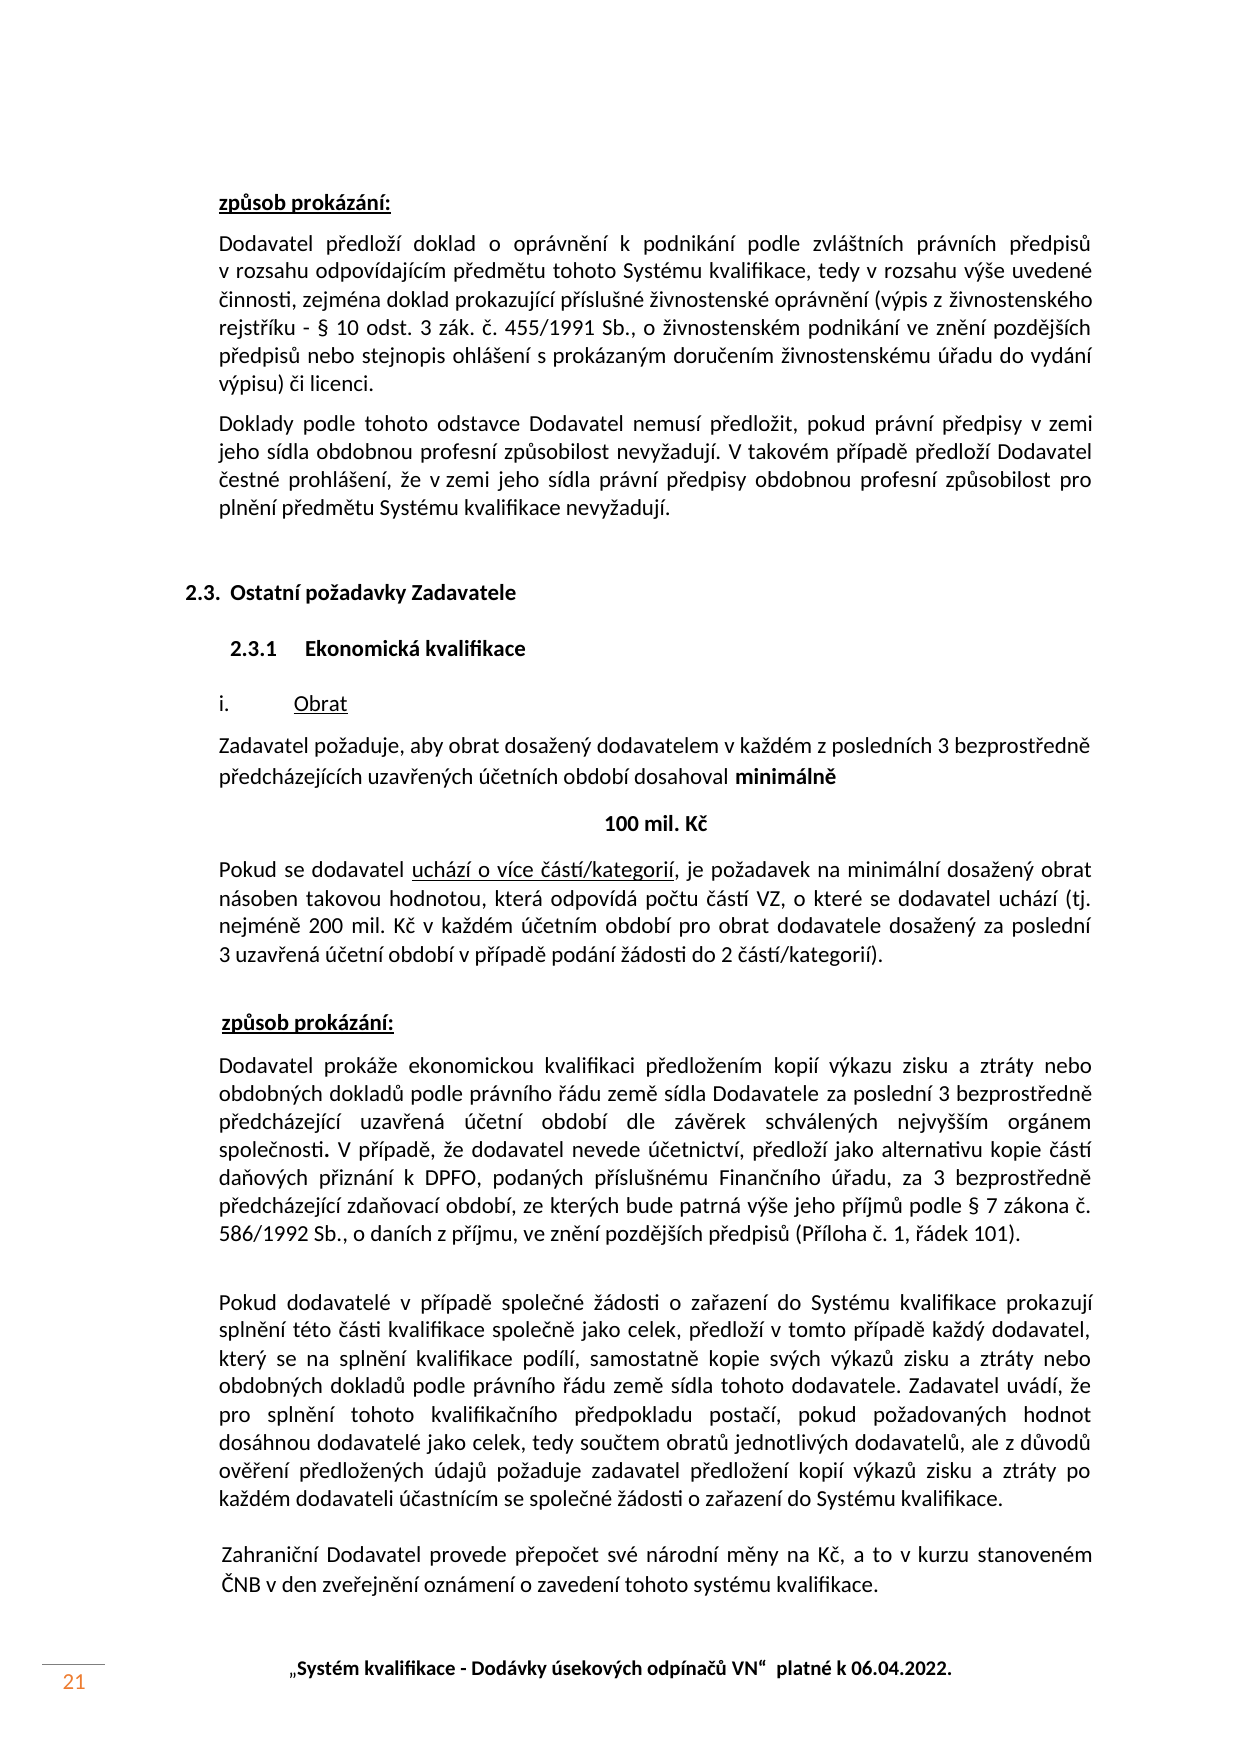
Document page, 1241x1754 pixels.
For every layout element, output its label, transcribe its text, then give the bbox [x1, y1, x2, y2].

list Ekonomická kvalifikace [230, 634, 1093, 662]
text Zadavatel požaduje, aby obrat dosažený dodavatelem v každém z posledních 3 bezprostředně předcházejících uzavřených účetních období dosahoval minimálně [218, 732, 1093, 790]
text Pokud dodavatelé v případě společné žádosti o zařazení do Systému kvalifikace prokazují splnění této části kvalifikace společně jako celek, předloží v tomto případě každý dodavatel, který se na splnění kvalifikace podílí, samostatně kopie svých výkazů zisku a ztráty nebo obdobných dokladů podle právního řádu země sídla tohoto dodavatele. Zadavatel uvádí, že pro splnění tohoto kvalifikačního předpokladu postačí, pokud požadovaných hodnot dosáhnou dodavatelé jako celek, tedy součtem obratů jednotlivých dodavatelů, ale z důvodů ověření předložených údajů požaduje zadavatel předložení kopií výkazů zisku a ztráty po každém dodavateli účastnícím se společné žádosti o zařazení do Systému kvalifikace. [218, 1288, 1093, 1512]
text Doklady podle tohoto odstavce Dodavatel nemusí předložit, pokud právní předpisy v zemi jeho sídla obdobnou profesní způsobilost nevyžadují. V takovém případě předloží Dodavatel čestné prohlášení, že v zemi jeho sídla právní předpisy obdobnou profesní způsobilost pro plnění předmětu Systému kvalifikace nevyžadují. [218, 409, 1093, 521]
text Dodavatel předloží doklad o oprávnění k podnikání podle zvláštních právních předpisů v rozsahu odpovídajícím předmětu tohoto Systému kvalifikace, tedy v rozsahu výše uvedené činnosti, zejména doklad prokazující příslušné živnostenské oprávnění (výpis z živnostenského rejstříku - § 10 odst. 3 zák. č. 455/1991 Sb., o živnostenském podnikání ve znění pozdějších předpisů nebo stejnopis ohlášení s prokázaným doručením živnostenskému úřadu do vydání výpisu) či licenci. [218, 229, 1093, 397]
list Ostatní požadavky Zadavatele [185, 578, 1093, 607]
text způsob prokázání: [221, 1008, 1093, 1036]
list Obrat [218, 689, 1093, 717]
text 100 mil. Kč [218, 809, 1093, 837]
text Dodavatel prokáže ekonomickou kvalifikaci předložením kopií výkazu zisku a ztráty nebo obdobných dokladů podle právního řádu země sídla Dodavatele za poslední 3 bezprostředně předcházející uzavřená účetní období dle závěrek schválených nejvyšším orgánem společnosti. V případě, že dodavatel nevede účetnictví, předloží jako alternativu kopie částí daňových přiznání k DPFO, podaných příslušnému Finančního úřadu, za 3 bezprostředně předcházející zdaňovací období, ze kterých bude patrná výše jeho příjmů podle § 7 zákona č. 586/1992 Sb., o daních z příjmu, ve znění pozdějších předpisů (Příloha č. 1, řádek 101). [218, 1051, 1093, 1247]
text Pokud se dodavatel uchází o více částí/kategorií, je požadavek na minimální dosažený obrat násoben takovou hodnotou, která odpovídá počtu částí VZ, o které se dodavatel uchází (tj. nejméně 200 mil. Kč v každém účetním období pro obrat dodavatele dosažený za poslední 3 uzavřená účetní období v případě podání žádosti do 2 částí/kategorií). [218, 856, 1093, 968]
text Zahraniční Dodavatel provede přepočet své národní měny na Kč, a to v kurzu stanoveném ČNB v den zveřejnění oznámení o zavedení tohoto systému kvalifikace. [221, 1540, 1093, 1598]
text způsob prokázání: [148, 188, 1093, 216]
